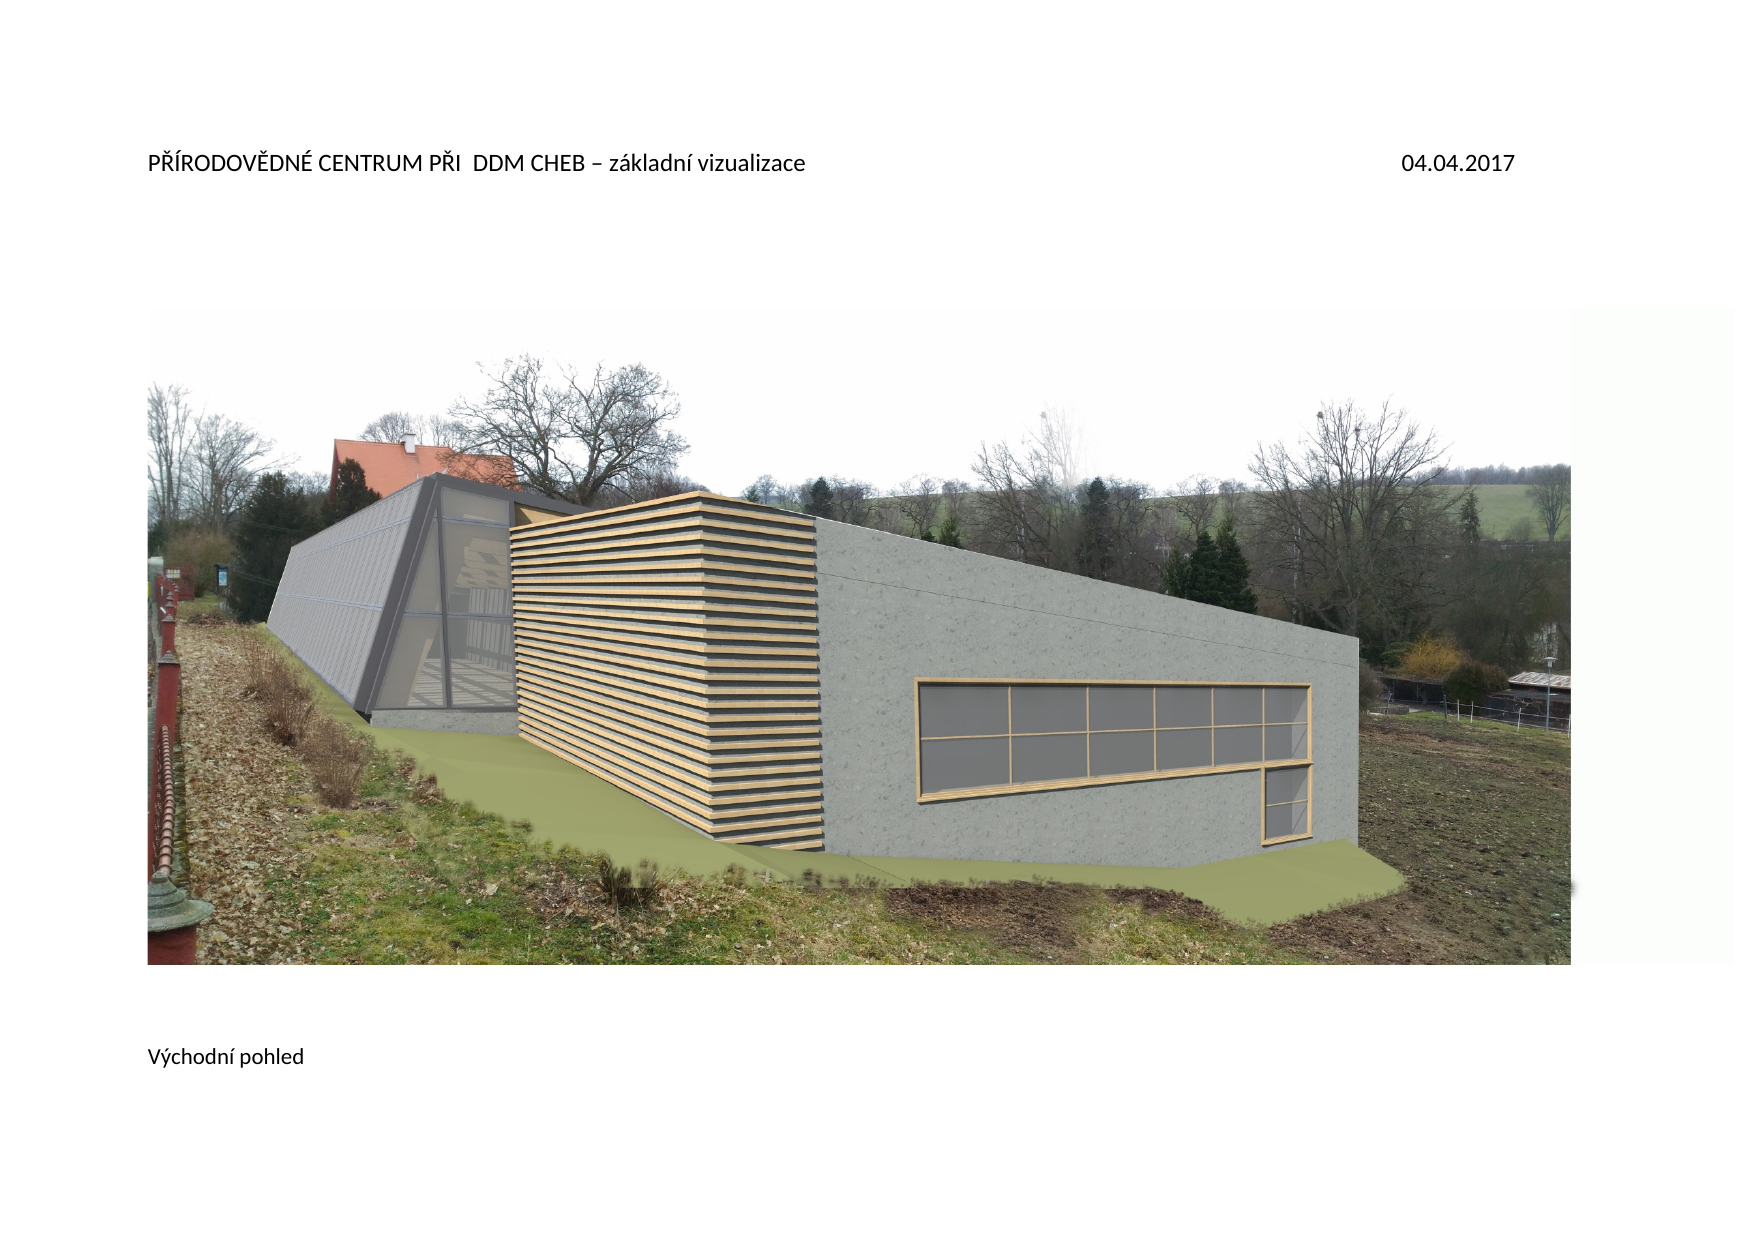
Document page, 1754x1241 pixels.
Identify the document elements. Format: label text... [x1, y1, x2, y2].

picture [147, 309, 1734, 965]
text PŘÍRODOVĚDNÉ CENTRUM PŘI DDM CHEB – základní vizualizace 04.04.2017 [148, 148, 1606, 178]
text Východní pohled [148, 1042, 1606, 1070]
